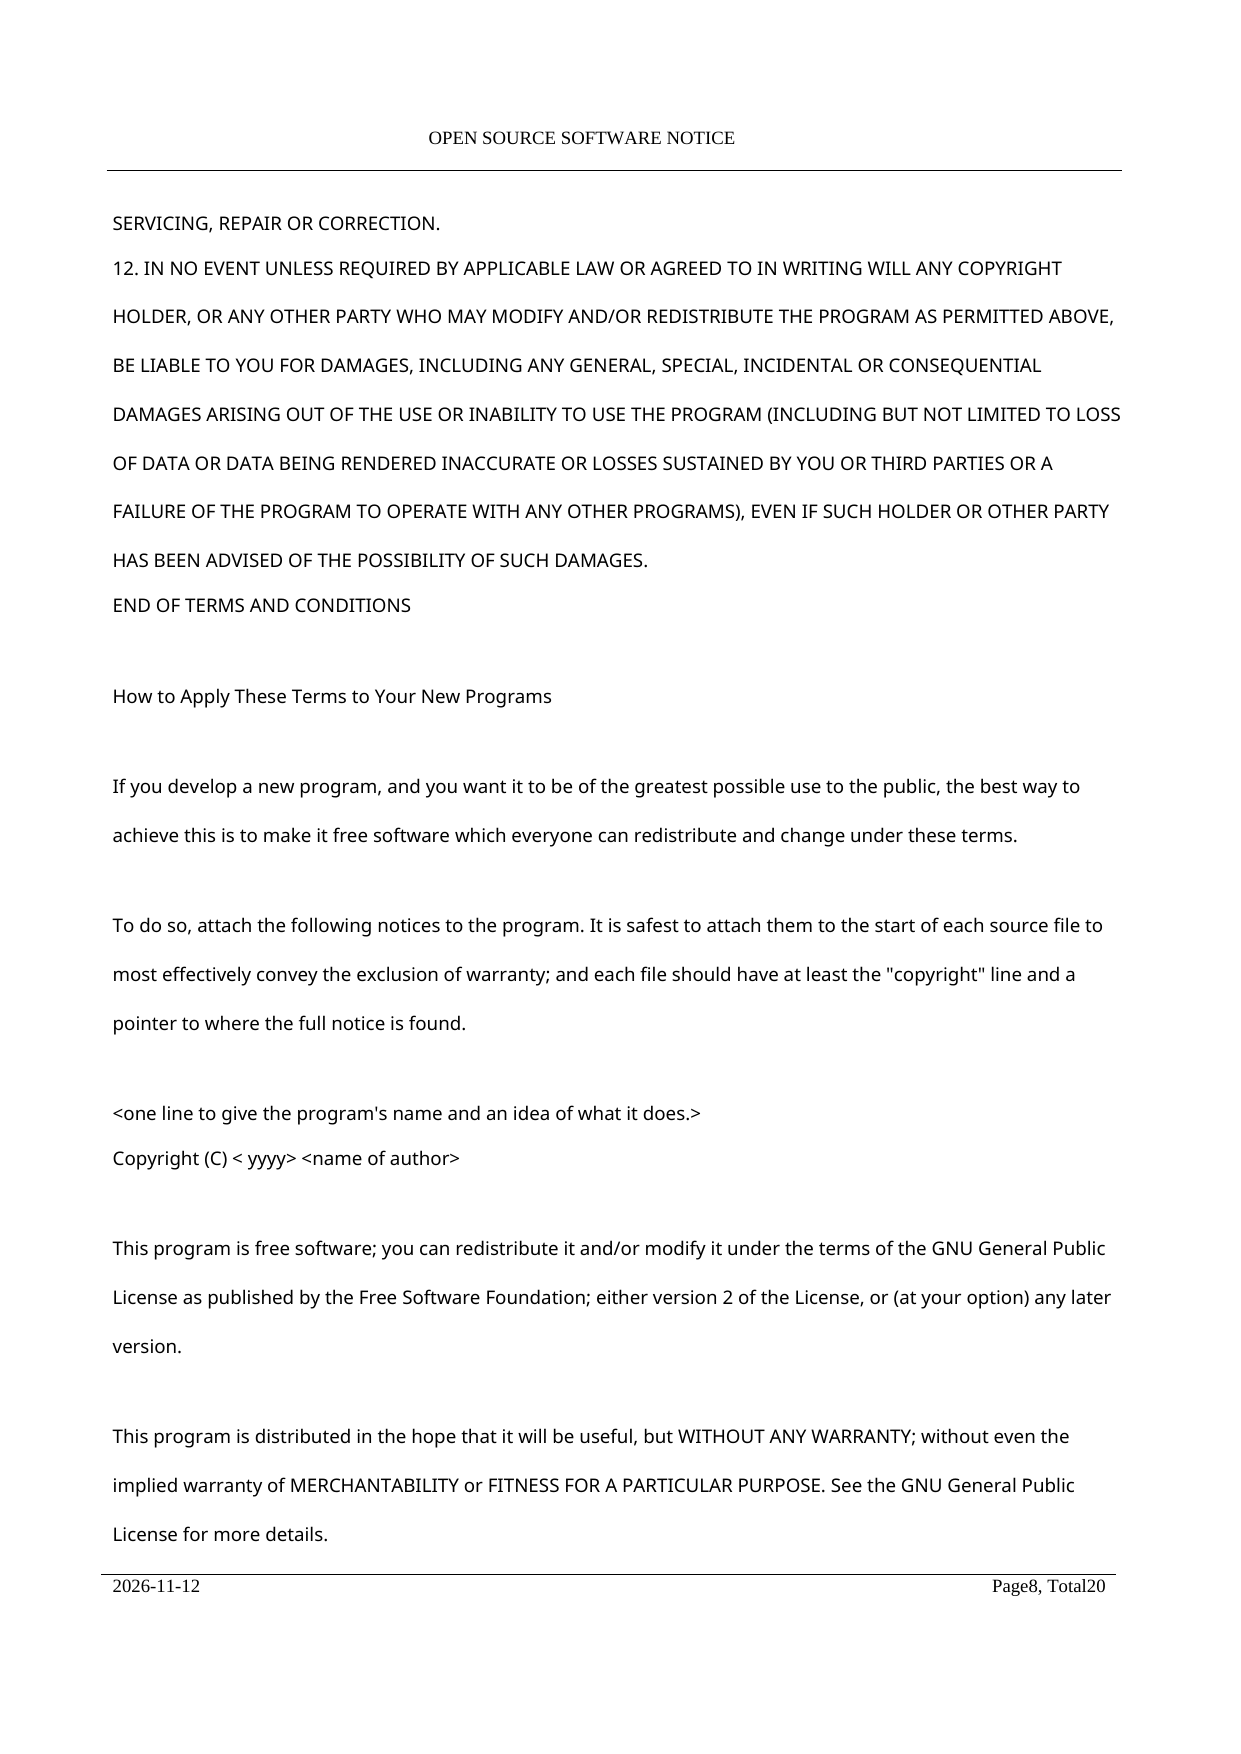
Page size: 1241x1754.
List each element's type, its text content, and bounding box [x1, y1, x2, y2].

text To do so, attach the following notices to the program. It is safest to attach them to the start of each source file to most effectively convey the exclusion of warranty; and each file should have at least the "copyright" line and a pointer to where the full notice is found. [112, 909, 1128, 1039]
text This program is distributed in the hope that it will be useful, but WITHOUT ANY WARRANTY; without even the implied warranty of MERCHANTABILITY or FITNESS FOR A PARTICULAR PURPOSE. See the GNU General Public License for more details. [112, 1420, 1128, 1550]
text If you develop a new program, and you want it to be of the greatest possible use to the public, the best way to achieve this is to make it free software which everyone can redistribute and change under these terms. [112, 770, 1128, 851]
text This program is free software; you can redistribute it and/or modify it under the terms of the GNU General Public License as published by the Free Software Foundation; either version 2 of the License, or (at your option) any later version. [112, 1232, 1128, 1362]
text Copyright (C) < yyyy> <name of author> [112, 1142, 1128, 1174]
text <one line to give the program's name and an idea of what it does.> [112, 1097, 1128, 1129]
text How to Apply These Terms to Your New Programs [112, 679, 1128, 712]
text 12. IN NO EVENT UNLESS REQUIRED BY APPLICABLE LAW OR AGREED TO IN WRITING WILL ANY COPYRIGHT HOLDER, OR ANY OTHER PARTY WHO MAY MODIFY AND/OR REDISTRIBUTE THE PROGRAM AS PERMITTED ABOVE, BE LIABLE TO YOU FOR DAMAGES, INCLUDING ANY GENERAL, SPECIAL, INCIDENTAL OR CONSEQUENTIAL DAMAGES ARISING OUT OF THE USE OR INABILITY TO USE THE PROGRAM (INCLUDING BUT NOT LIMITED TO LOSS OF DATA OR DATA BEING RENDERED INACCURATE OR LOSSES SUSTAINED BY YOU OR THIRD PARTIES OR A FAILURE OF THE PROGRAM TO OPERATE WITH ANY OTHER PROGRAMS), EVEN IF SUCH HOLDER OR OTHER PARTY HAS BEEN ADVISED OF THE POSSIBILITY OF SUCH DAMAGES. [112, 252, 1128, 577]
text END OF TERMS AND CONDITIONS [112, 589, 1128, 622]
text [112, 206, 1128, 239]
